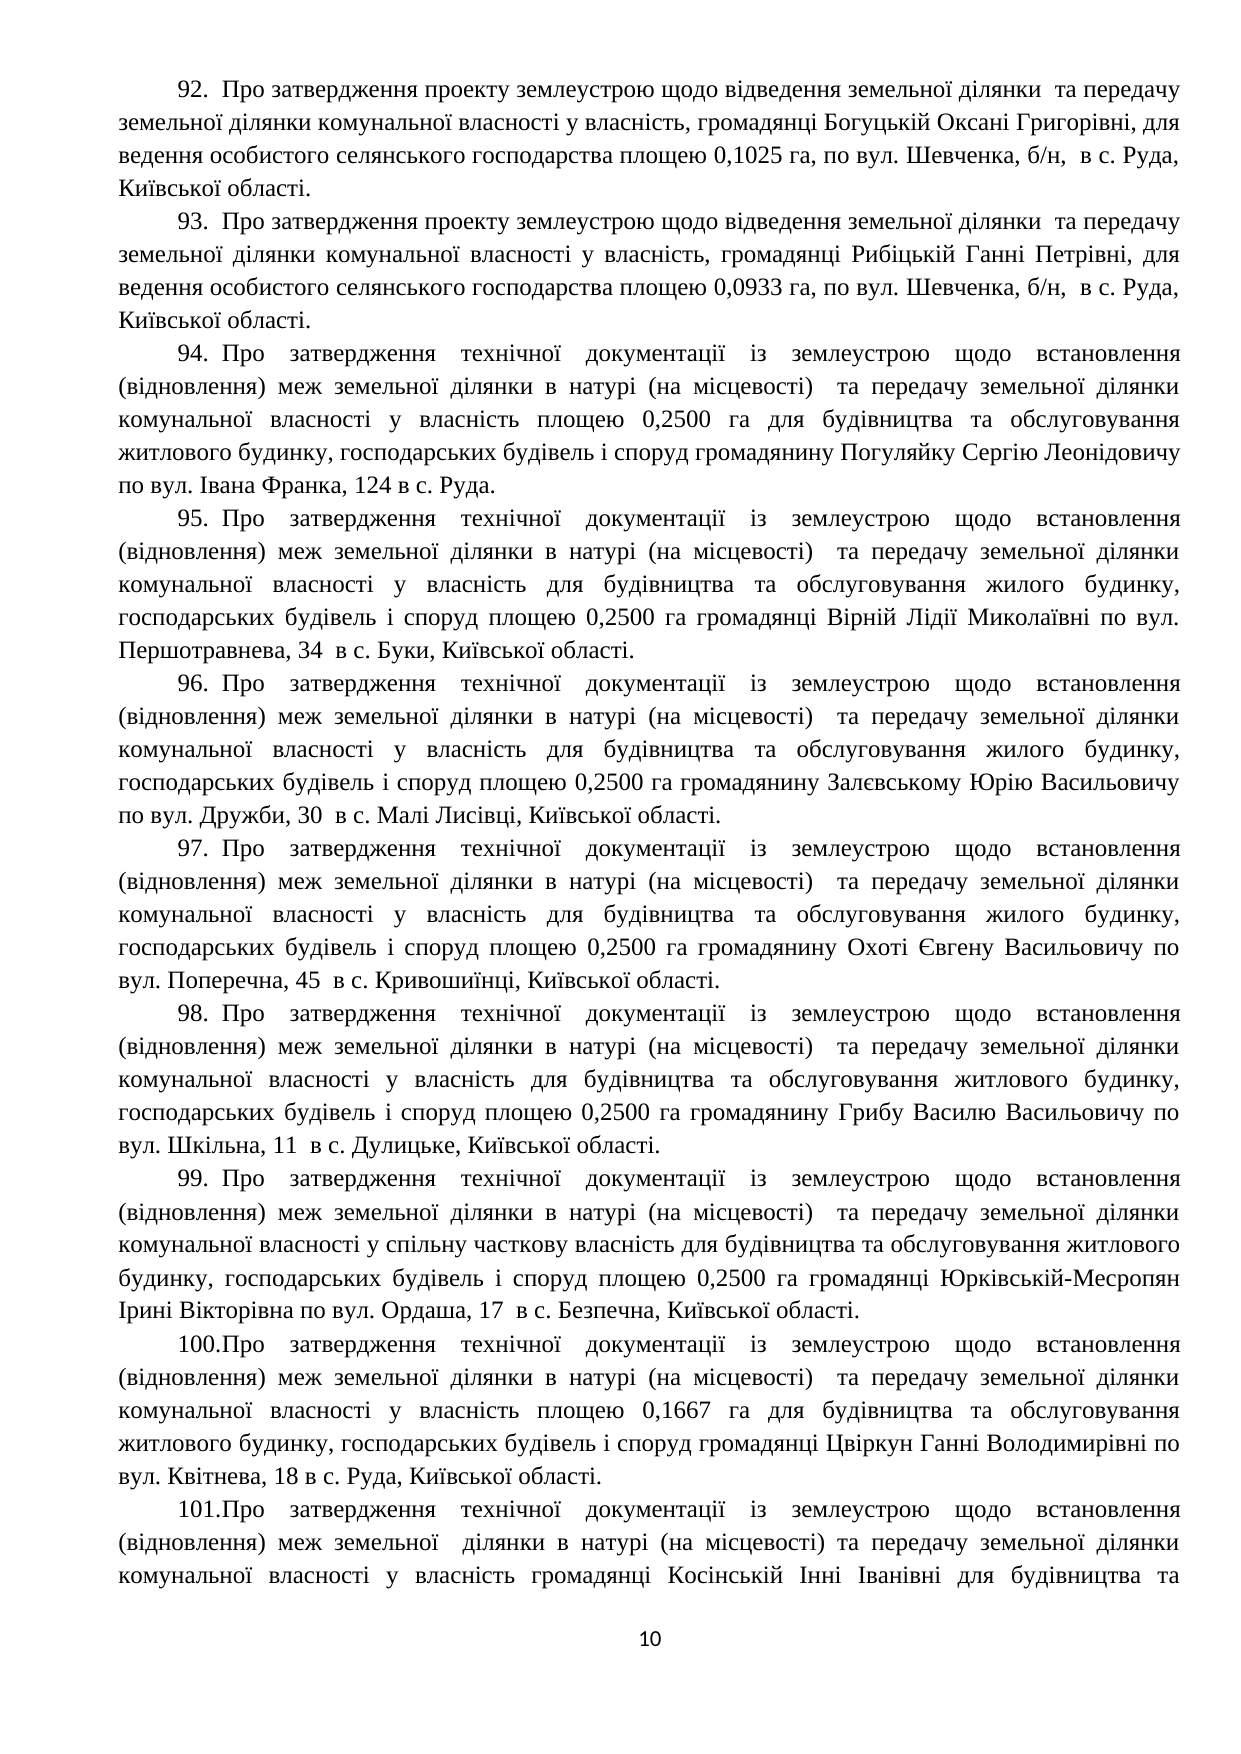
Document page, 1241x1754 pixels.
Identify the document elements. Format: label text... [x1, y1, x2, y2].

list Про затвердження проекту землеустрою щодо відведення земельної ділянки та передачу земельної ділянки комунальної власності у власність, громадянці Богуцькій Оксані Григорівні, для ведення особистого селянського господарства площею 0,1025 га, по вул. Шевченка, б/н, в с. Руда, Київської області. [118, 74, 1181, 202]
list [118, 1494, 1181, 1588]
list Про затвердження технічної документації із землеустрою щодо встановлення (відновлення) меж земельної ділянки в натурі (на місцевості) та передачу земельної ділянки комунальної власності у власність для будівництва та обслуговування жилого будинку, господарських будівель і споруд площею 0,2500 га громадянину Залєвському Юрію Васильовичу по вул. Дружби, 30 в с. Малі Лисівці, Київської області. [118, 668, 1181, 829]
list Про затвердження технічної документації із землеустрою щодо встановлення (відновлення) меж земельної ділянки в натурі (на місцевості) та передачу земельної ділянки комунальної власності у спільну часткову власність для будівництва та обслуговування житлового будинку, господарських будівель і споруд площею 0,2500 га громадянці Юрківській-Месропян Ірині Вікторівна по вул. Ордаша, 17 в с. Безпечна, Київської області. [118, 1163, 1181, 1324]
list Про затвердження проекту землеустрою щодо відведення земельної ділянки та передачу земельної ділянки комунальної власності у власність, громадянці Рибіцькій Ганні Петрівні, для ведення особистого селянського господарства площею 0,0933 га, по вул. Шевченка, б/н, в с. Руда, Київської області. [118, 206, 1181, 334]
list Про затвердження технічної документації із землеустрою щодо встановлення (відновлення) меж земельної ділянки в натурі (на місцевості) та передачу земельної ділянки комунальної власності у власність площею 0,2500 га для будівництва та обслуговування житлового будинку, господарських будівель і споруд громадянину Погуляйку Сергію Леонідовичу по вул. Івана Франка, 124 в с. Руда. [118, 338, 1181, 499]
list Про затвердження технічної документації із землеустрою щодо встановлення (відновлення) меж земельної ділянки в натурі (на місцевості) та передачу земельної ділянки комунальної власності у власність для будівництва та обслуговування житлового будинку, господарських будівель і споруд площею 0,2500 га громадянину Грибу Василю Васильовичу по вул. Шкільна, 11 в с. Дулицьке, Київської області. [118, 998, 1181, 1159]
list Про затвердження технічної документації із землеустрою щодо встановлення (відновлення) меж земельної ділянки в натурі (на місцевості) та передачу земельної ділянки комунальної власності у власність площею 0,1667 га для будівництва та обслуговування житлового будинку, господарських будівель і споруд громадянці Цвіркун Ганні Володимирівні по вул. Квітнева, 18 в с. Руда, Київської області. [118, 1329, 1181, 1489]
list Про затвердження технічної документації із землеустрою щодо встановлення (відновлення) меж земельної ділянки в натурі (на місцевості) та передачу земельної ділянки комунальної власності у власність для будівництва та обслуговування жилого будинку, господарських будівель і споруд площею 0,2500 га громадянці Вірній Лідії Миколаївні по вул. Першотравнева, 34 в с. Буки, Київської області. [118, 503, 1181, 664]
list Про затвердження технічної документації із землеустрою щодо встановлення (відновлення) меж земельної ділянки в натурі (на місцевості) та передачу земельної ділянки комунальної власності у власність для будівництва та обслуговування жилого будинку, господарських будівель і споруд площею 0,2500 га громадянину Охоті Євгену Васильовичу по вул. Поперечна, 45 в с. Кривошиїнці, Київської області. [118, 833, 1181, 994]
